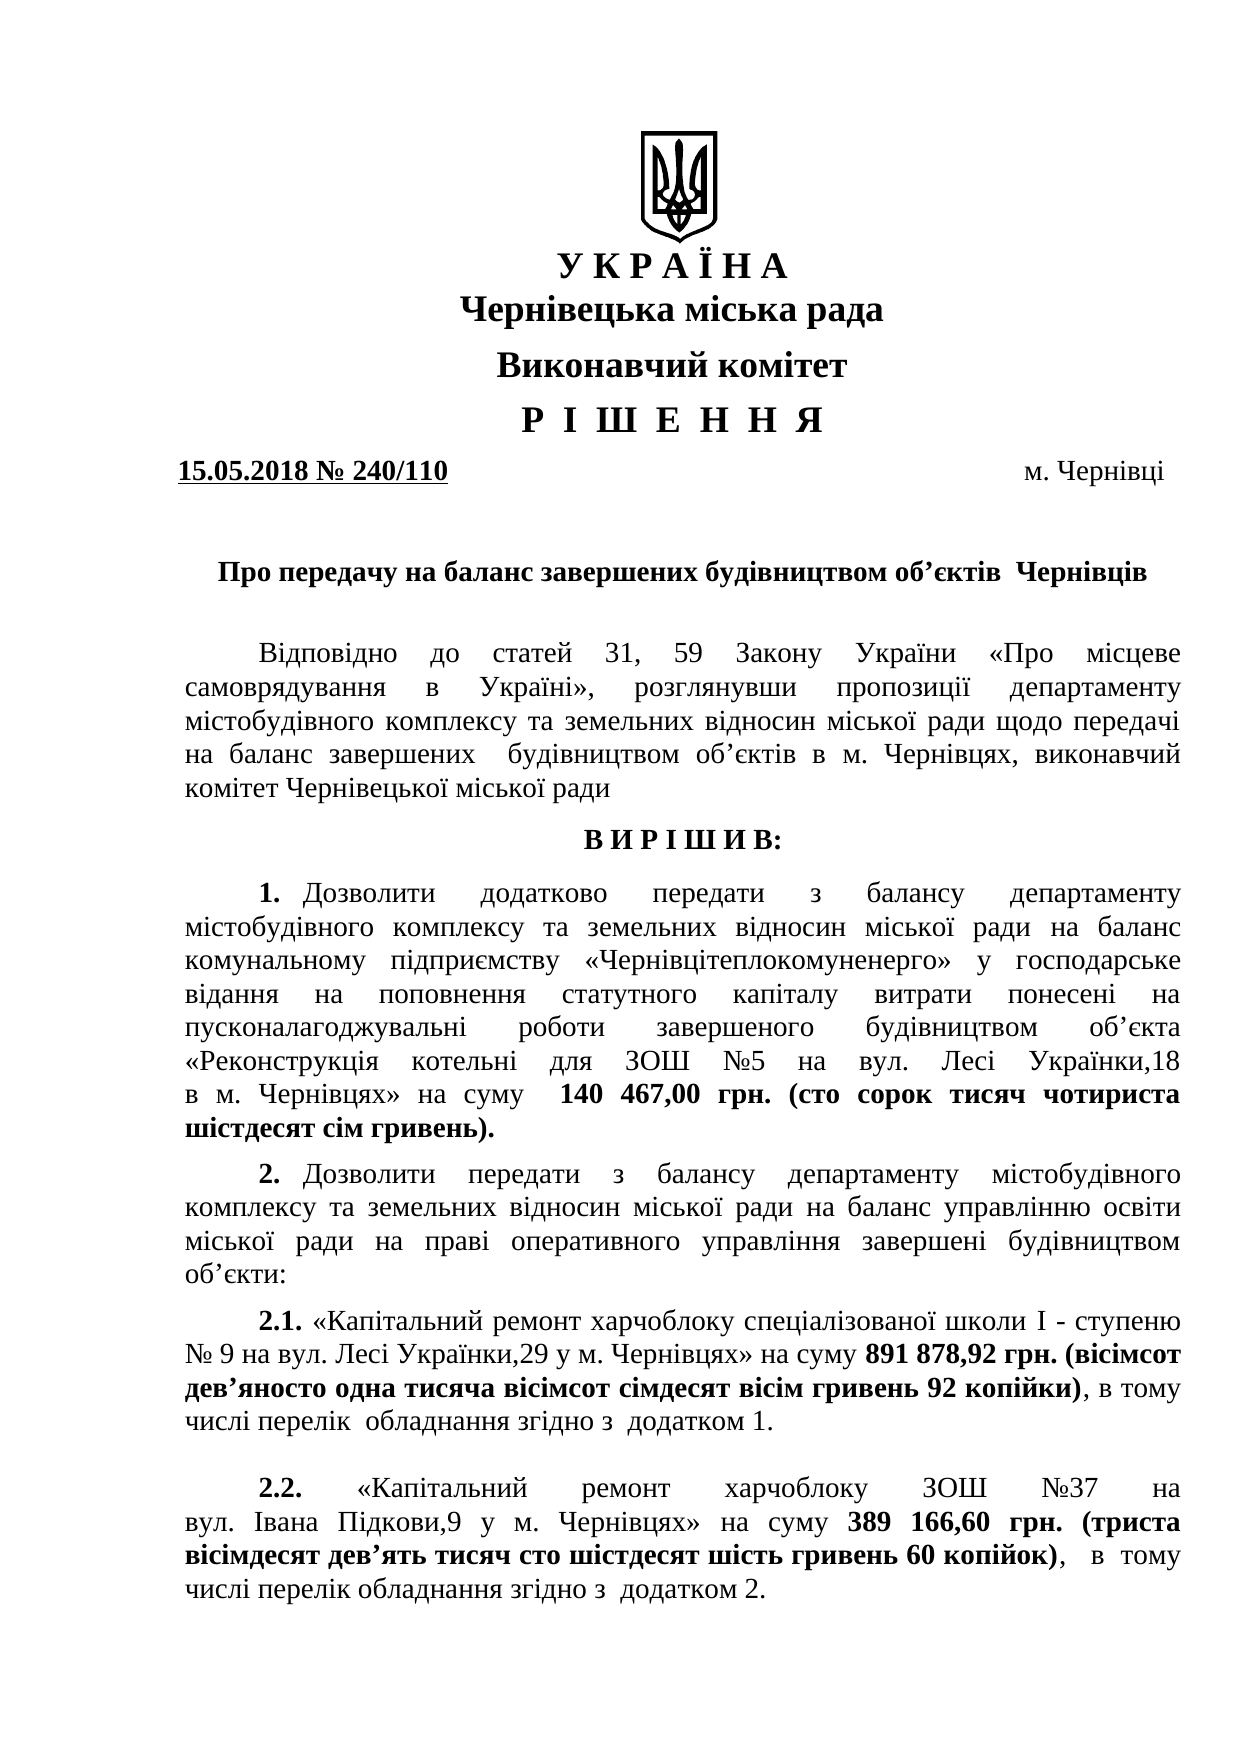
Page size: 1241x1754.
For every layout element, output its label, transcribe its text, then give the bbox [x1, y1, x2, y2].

text У К Р А Ї Н А [177, 243, 1167, 287]
text Виконавчий комітет [177, 342, 1167, 385]
text Чернівецька міська рада [177, 287, 1167, 330]
text Р І Ш Е Н Н Я [177, 398, 1167, 441]
text 15.05.2018 № 240/110 м. Чернівці [177, 453, 1196, 487]
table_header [177, 521, 1188, 1638]
